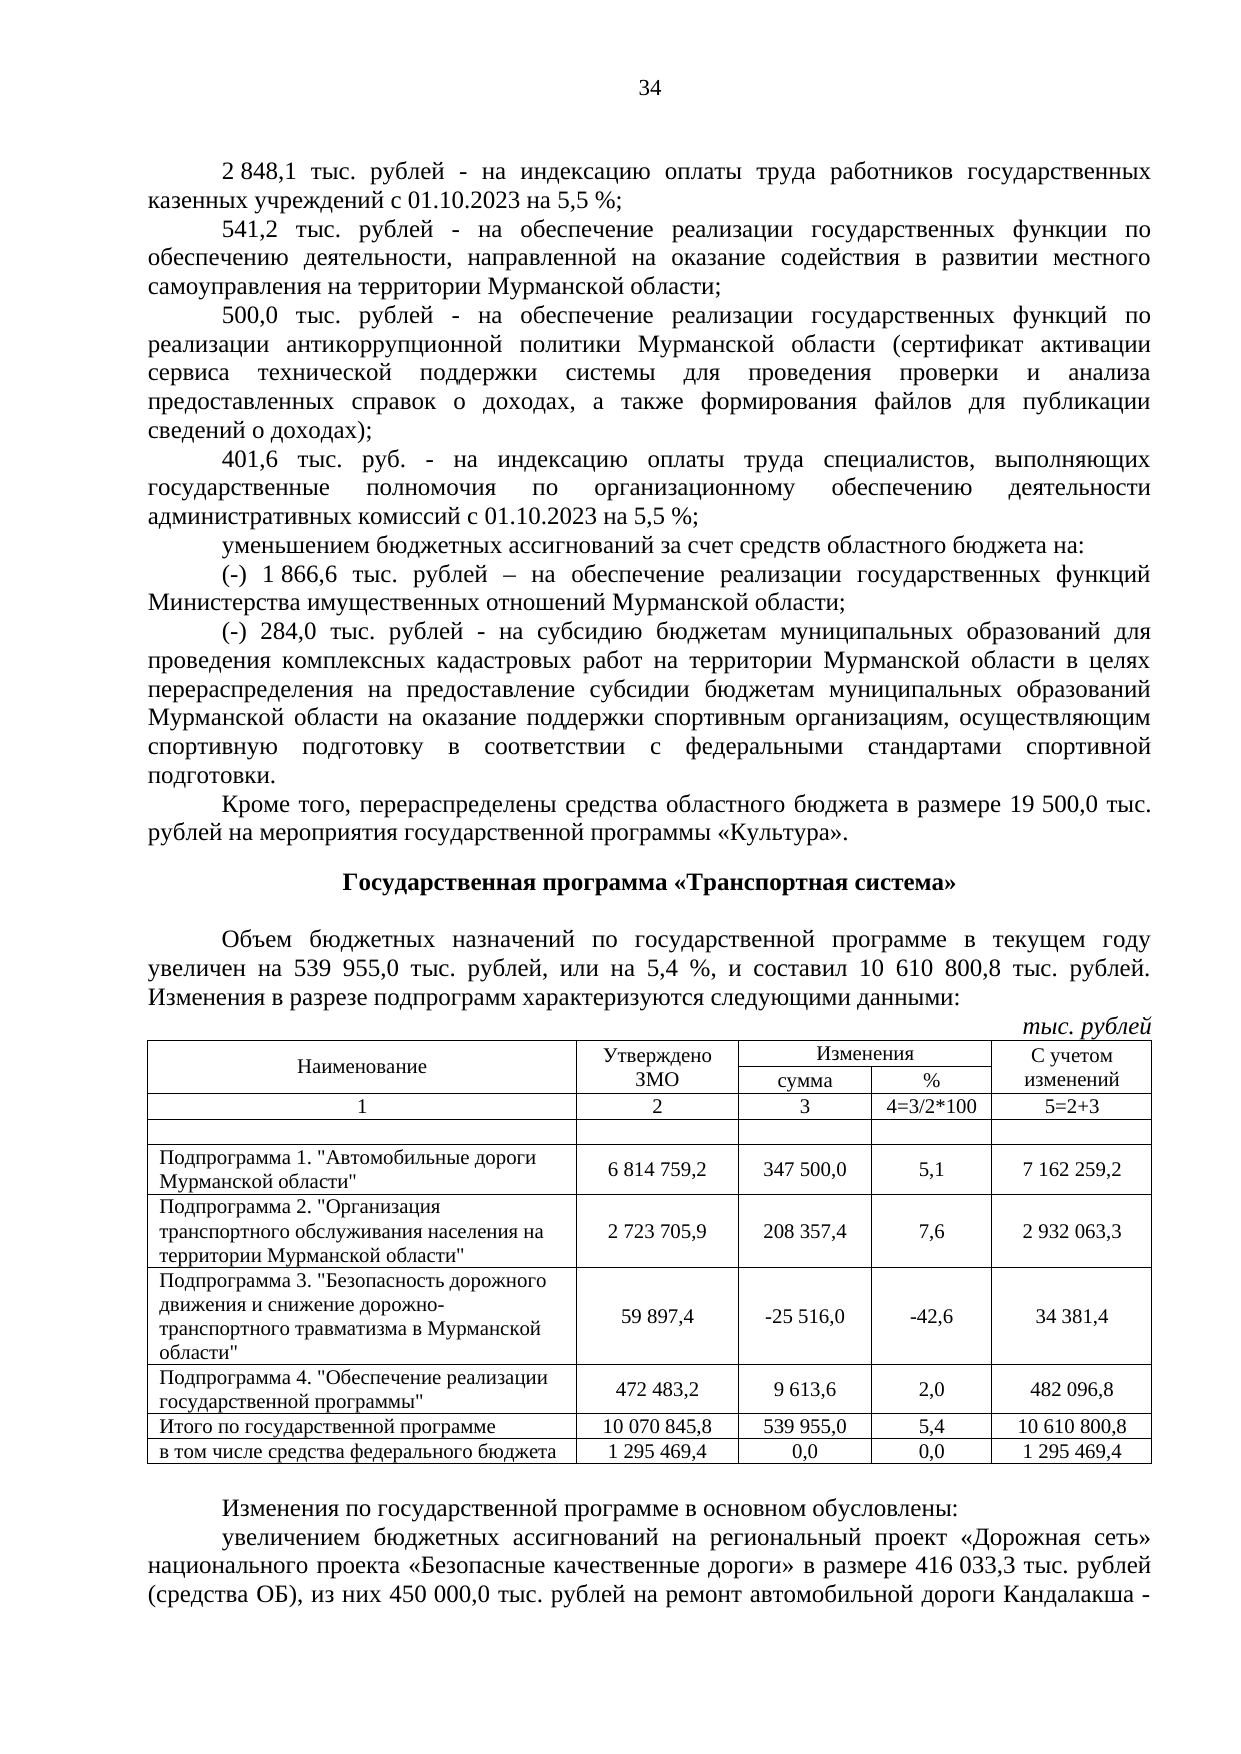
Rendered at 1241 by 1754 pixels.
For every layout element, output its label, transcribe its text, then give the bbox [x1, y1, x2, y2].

table_cell -42,6 [872, 1268, 991, 1364]
table_cell 3 [739, 1094, 871, 1119]
table_cell 9 613,6 [739, 1365, 871, 1413]
table_cell 482 096,8 [992, 1365, 1151, 1413]
table_cell 0,0 [739, 1439, 871, 1463]
table_cell 10 070 845,8 [577, 1414, 738, 1438]
table_cell 4=3/2*100 [872, 1094, 991, 1119]
text 500,0 тыс. рублей - на обеспечение реализации государственных функций по реализации антикоррупционной политики Мурманской области (сертификат активации сервиса технической поддержки системы для проведения проверки и анализа предоставленных справок о доходах, а также формирования файлов для публикации сведений о доходах); [148, 300, 1152, 444]
table_cell [148, 1120, 576, 1144]
table_cell Подпрограмма 4. "Обеспечение реализации государственной программы" [148, 1365, 576, 1413]
table_cell 2 723 705,9 [577, 1195, 738, 1267]
table_cell Итого по государственной программе [148, 1414, 576, 1438]
table_cell 1 295 469,4 [992, 1439, 1151, 1463]
table_cell 347 500,0 [739, 1145, 871, 1193]
table_cell Подпрограмма 2. "Организация транспортного обслуживания населения на территории Мурманской области" [148, 1195, 576, 1267]
table_cell 2,0 [872, 1365, 991, 1413]
table_cell 5,1 [872, 1145, 991, 1193]
table_cell сумма [739, 1067, 871, 1093]
table_cell 2 [577, 1094, 738, 1119]
table_cell 2 932 063,3 [992, 1195, 1151, 1267]
table_cell 34 381,4 [992, 1268, 1151, 1364]
table_header Наименование [148, 1041, 576, 1093]
table_header Изменения [739, 1041, 991, 1066]
table_cell 6 814 759,2 [577, 1145, 738, 1193]
table_cell 539 955,0 [739, 1414, 871, 1438]
table_cell [577, 1120, 738, 1144]
text 2 848,1 тыс. рублей - на индексацию оплаты труда работников государственных казенных учреждений с 01.10.2023 на 5,5 %; [148, 156, 1152, 214]
table_header С учетом изменений [992, 1041, 1151, 1093]
text (-) 1 866,6 тыс. рублей – на обеспечение реализации государственных функций Министерства имущественных отношений Мурманской области; [148, 559, 1152, 616]
table_cell 5,4 [872, 1414, 991, 1438]
table_cell в том числе средства федерального бюджета [148, 1439, 576, 1463]
table_cell Подпрограмма 1. "Автомобильные дороги Мурманской области" [148, 1145, 576, 1193]
table_cell 10 610 800,8 [992, 1414, 1151, 1438]
table_cell Подпрограмма 3. "Безопасность дорожного движения и снижение дорожно-транспортного травматизма в Мурманской области" [148, 1268, 576, 1364]
table_cell [739, 1120, 871, 1144]
table_cell 208 357,4 [739, 1195, 871, 1267]
text тыс. рублей [148, 1011, 1152, 1039]
table_cell 1 [148, 1094, 576, 1119]
text 401,6 тыс. руб. - на индексацию оплаты труда специалистов, выполняющих государственные полномочия по организационному обеспечению деятельности административных комиссий с 01.10.2023 на 5,5 %; [148, 444, 1152, 530]
text Изменения по государственной программе в основном обусловлены: [148, 1493, 1152, 1522]
table_cell % [872, 1067, 991, 1093]
table_cell 1 295 469,4 [577, 1439, 738, 1463]
table_cell 0,0 [872, 1439, 991, 1463]
text 541,2 тыс. рублей - на обеспечение реализации государственных функции по обеспечению деятельности, направленной на оказание содействия в развитии местного самоуправления на территории Мурманской области; [148, 214, 1152, 300]
table_cell -25 516,0 [739, 1268, 871, 1364]
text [148, 1522, 1152, 1608]
subtitle Государственная программа «Транспортная система» [148, 867, 1152, 896]
table_cell 7,6 [872, 1195, 991, 1267]
table_header Утверждено ЗМО [577, 1041, 738, 1093]
text Кроме того, перераспределены средства областного бюджета в размере 19 500,0 тыс. рублей на мероприятия государственной программы «Культура». [148, 789, 1152, 846]
table_cell 7 162 259,2 [992, 1145, 1151, 1193]
table_cell 59 897,4 [577, 1268, 738, 1364]
table_cell [872, 1120, 991, 1144]
text (-) 284,0 тыс. рублей - на субсидию бюджетам муниципальных образований для проведения комплексных кадастровых работ на территории Мурманской области в целях перераспределения на предоставление субсидии бюджетам муниципальных образований Мурманской области на оказание поддержки спортивным организациям, осуществляющим спортивную подготовку в соответствии с федеральными стандартами спортивной подготовки. [148, 616, 1152, 789]
table_cell 472 483,2 [577, 1365, 738, 1413]
table_cell [992, 1120, 1151, 1144]
text Объем бюджетных назначений по государственной программе в текущем году увеличен на 539 955,0 тыс. рублей, или на 5,4 %, и составил 10 610 800,8 тыс. рублей. Изменения в разрезе подпрограмм характеризуются следующими данными: [148, 924, 1152, 1011]
table_cell 5=2+3 [992, 1094, 1151, 1119]
text уменьшением бюджетных ассигнований за счет средств областного бюджета на: [148, 530, 1152, 559]
